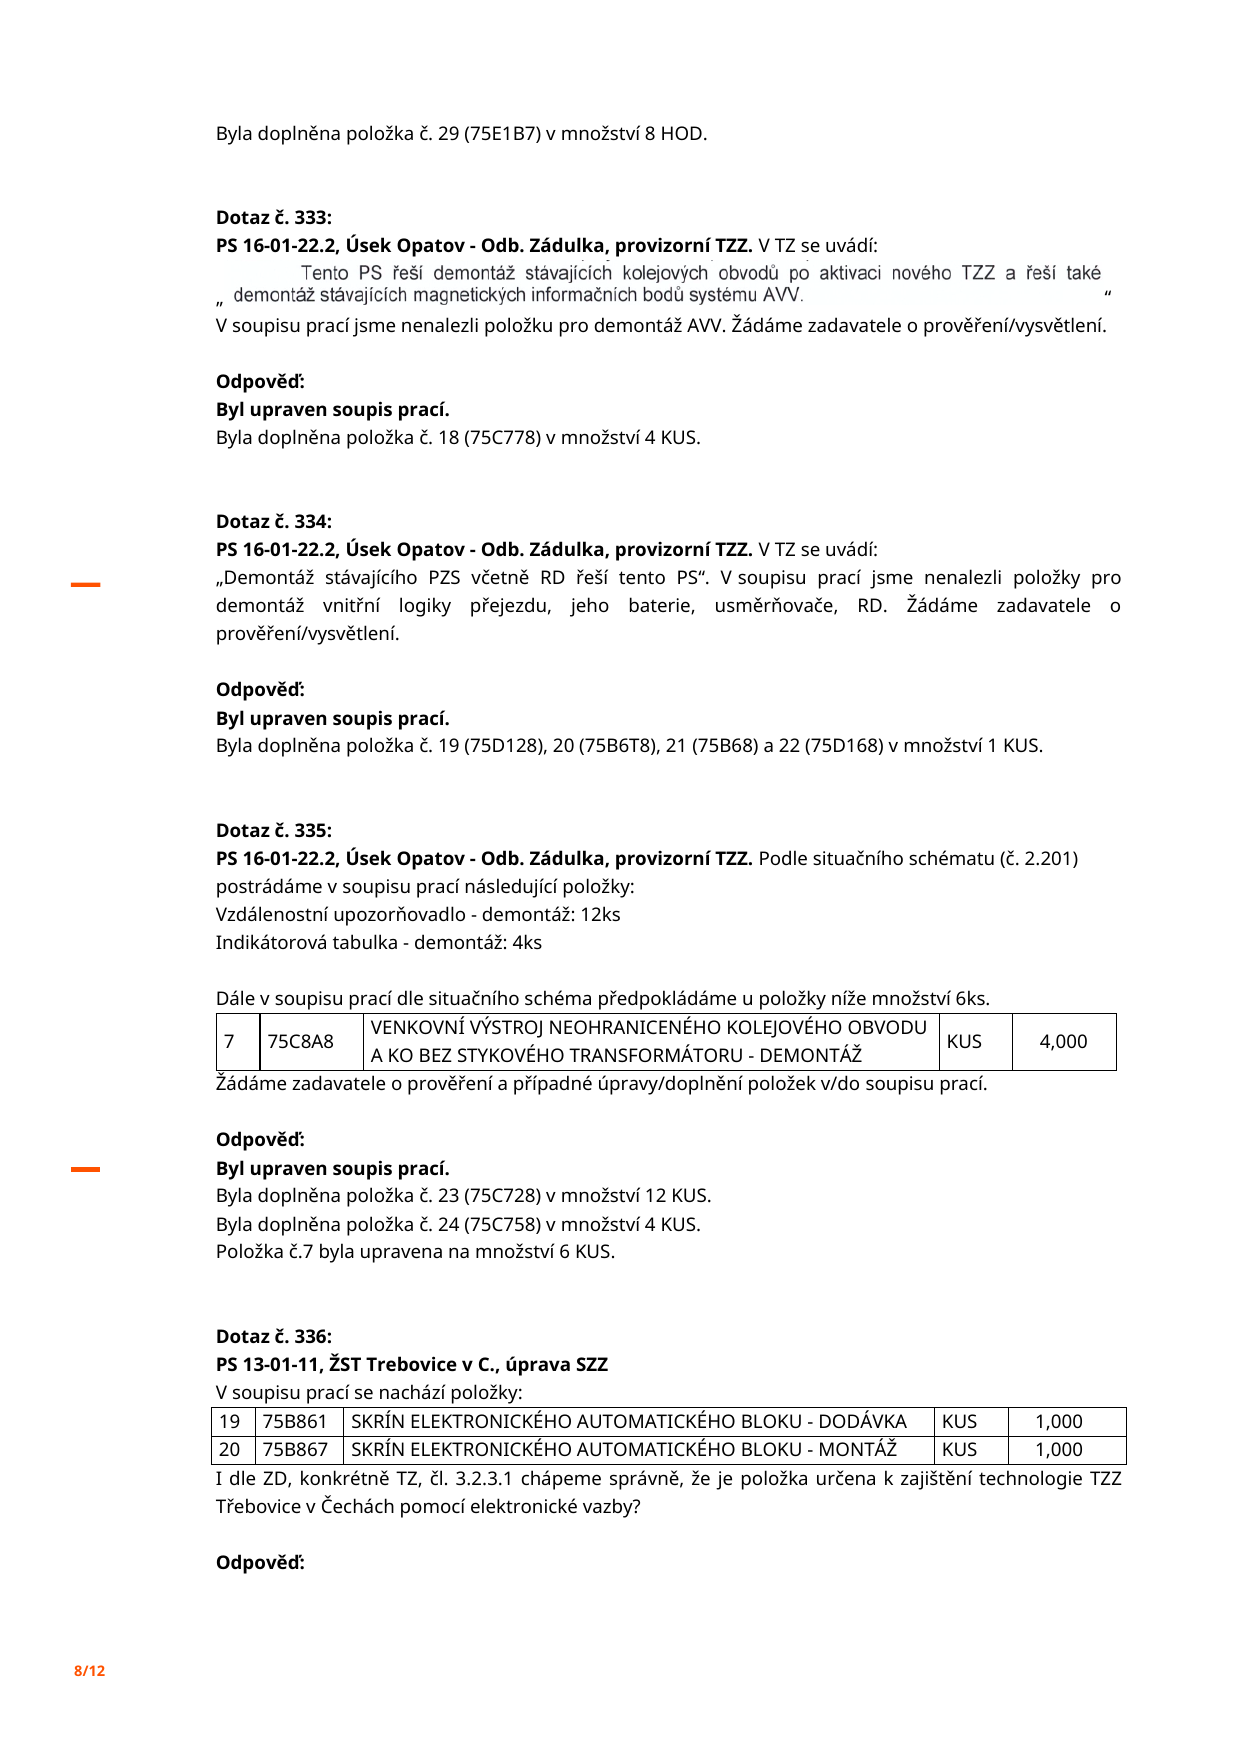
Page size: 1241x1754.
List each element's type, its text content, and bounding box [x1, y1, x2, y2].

text Odpověď: [216, 1549, 1122, 1575]
text PS 13-01-11, ŽST Trebovice v C., úprava SZZ [216, 1351, 1122, 1376]
text Byla doplněna položka č. 18 (75C778) v množství 4 KUS. [216, 424, 1122, 450]
picture [223, 260, 1105, 305]
table_header 75B861 [256, 1408, 343, 1436]
table_cell 1,000 [1009, 1437, 1126, 1464]
table_cell 20 [212, 1437, 255, 1464]
text PS 16-01-22.2, Úsek Opatov - Odb. Zádulka, provizorní TZZ. V TZ se uvádí: [216, 233, 1122, 258]
text Byla doplněna položka č. 19 (75D128), 20 (75B6T8), 21 (75B68) a 22 (75D168) v množství 1 KUS. [216, 733, 1122, 758]
table_cell KUS [935, 1437, 1008, 1464]
text Indikátorová tabulka - demontáž: 4ks [216, 929, 1122, 954]
text Dotaz č. 333: [216, 205, 1122, 230]
text V soupisu prací jsme nenalezli položku pro demontáž AVV. Žádáme zadavatele o prověření/vysvětlení. [216, 312, 1122, 338]
table_header 75C8A8 [261, 1014, 363, 1070]
text I dle ZD, konkrétně TZ, čl. 3.2.3.1 chápeme správně, že je položka určena k zajištění technologie TZZ Třebovice v Čechách pomocí elektronické vazby? [216, 1465, 1122, 1519]
text V soupisu prací se nachází položky: [216, 1379, 1122, 1404]
table_header 4,000 [1013, 1014, 1116, 1070]
text Dotaz č. 335: [216, 817, 1122, 842]
text Položka č.7 byla upravena na množství 6 KUS. [216, 1239, 1122, 1264]
text Odpověď: [216, 1127, 1122, 1152]
text „Demontáž stávajícího PZS včetně RD řeší tento PS“. V soupisu prací jsme nenalezli položky pro demontáž vnitřní logiky přejezdu, jeho baterie, usměrňovače, RD. Žádáme zadavatele o prověření/vysvětlení. [216, 565, 1122, 646]
table_cell SKRÍN ELEKTRONICKÉHO AUTOMATICKÉHO BLOKU - MONTÁŽ [344, 1437, 934, 1464]
table_header 19 [212, 1408, 255, 1436]
table_cell 75B867 [256, 1437, 343, 1464]
table_header 7 [217, 1014, 259, 1070]
text Odpověď: [216, 368, 1122, 394]
text Dotaz č. 334: [216, 509, 1122, 534]
text Byl upraven soupis prací. [216, 397, 1122, 422]
table_header KUS [935, 1408, 1008, 1436]
text Byla doplněna položka č. 23 (75C728) v množství 12 KUS. [216, 1183, 1122, 1208]
text Byl upraven soupis prací. [216, 705, 1122, 730]
table_header SKRÍN ELEKTRONICKÉHO AUTOMATICKÉHO BLOKU - DODÁVKA [344, 1408, 934, 1436]
text Byl upraven soupis prací. [216, 1155, 1122, 1180]
text PS 16-01-22.2, Úsek Opatov - Odb. Zádulka, provizorní TZZ. V TZ se uvádí: [216, 537, 1122, 562]
text Byla doplněna položka č. 29 (75E1B7) v množství 8 HOD. [216, 121, 1122, 146]
table_header KUS [940, 1014, 1012, 1070]
text Vzdálenostní upozorňovadlo - demontáž: 12ks [216, 901, 1122, 926]
text PS 16-01-22.2, Úsek Opatov - Odb. Zádulka, provizorní TZZ. Podle situačního schématu (č. 2.201) postrádáme v soupisu prací následující položky: [216, 845, 1122, 898]
table_header VENKOVNÍ VÝSTROJ NEOHRANICENÉHO KOLEJOVÉHO OBVODU A KO BEZ STYKOVÉHO TRANSFORMÁTORU - DEMONTÁŽ [364, 1014, 939, 1070]
table_header 1,000 [1009, 1408, 1126, 1436]
text Dále v soupisu prací dle situačního schéma předpokládáme u položky níže množství 6ks. [216, 985, 1122, 1011]
text Byla doplněna položka č. 24 (75C758) v množství 4 KUS. [216, 1211, 1122, 1236]
text Odpověď: [216, 677, 1122, 702]
text Žádáme zadavatele o prověření a případné úpravy/doplnění položek v/do soupisu prací. [216, 1071, 1122, 1096]
text Dotaz č. 336: [216, 1323, 1122, 1348]
